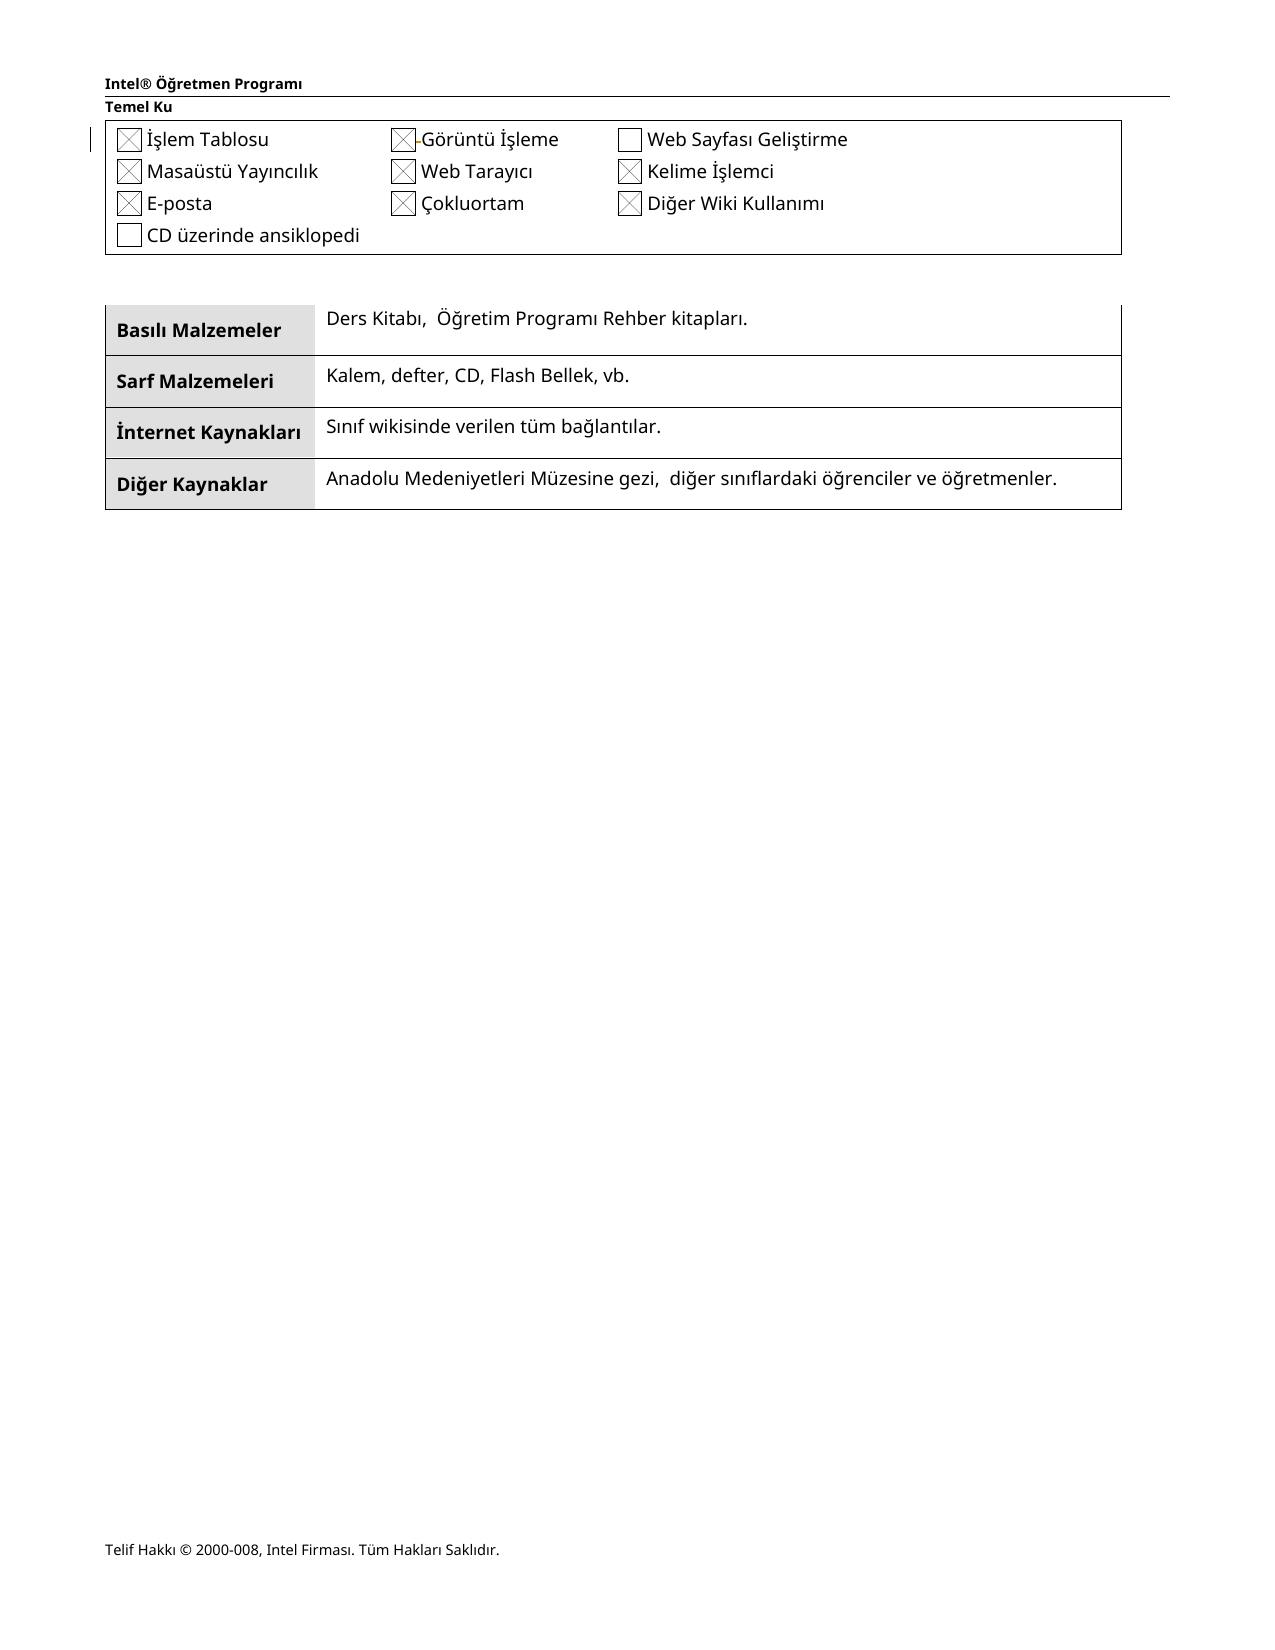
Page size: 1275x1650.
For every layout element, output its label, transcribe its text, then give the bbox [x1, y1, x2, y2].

table_cell Kalem, defter, CD, Flash Bellek, vb. [315, 356, 1121, 406]
table_header Ders Kitabı, Öğretim Programı Rehber kitapları. [315, 305, 1121, 355]
table_cell İnternet Kaynakları [106, 408, 315, 457]
table_cell Diğer Kaynaklar [106, 459, 315, 509]
table_cell Sarf Malzemeleri [106, 356, 315, 406]
table_cell İşlem Tablosu Masaüstü Yayıncılık E-posta CD üzerinde ansiklopedi [106, 121, 379, 254]
table_cell Web Sayfası Geliştirme Kelime İşlemci Diğer Wiki Kullanımı [606, 121, 1121, 254]
table_cell Görüntü İşleme Web Tarayıcı Çokluortam [379, 121, 606, 254]
table_header Basılı Malzemeler [106, 305, 315, 355]
table_cell Sınıf wikisinde verilen tüm bağlantılar. [315, 408, 1121, 457]
table_cell Anadolu Medeniyetleri Müzesine gezi, diğer sınıflardaki öğrenciler ve öğretmenler. [315, 459, 1121, 509]
